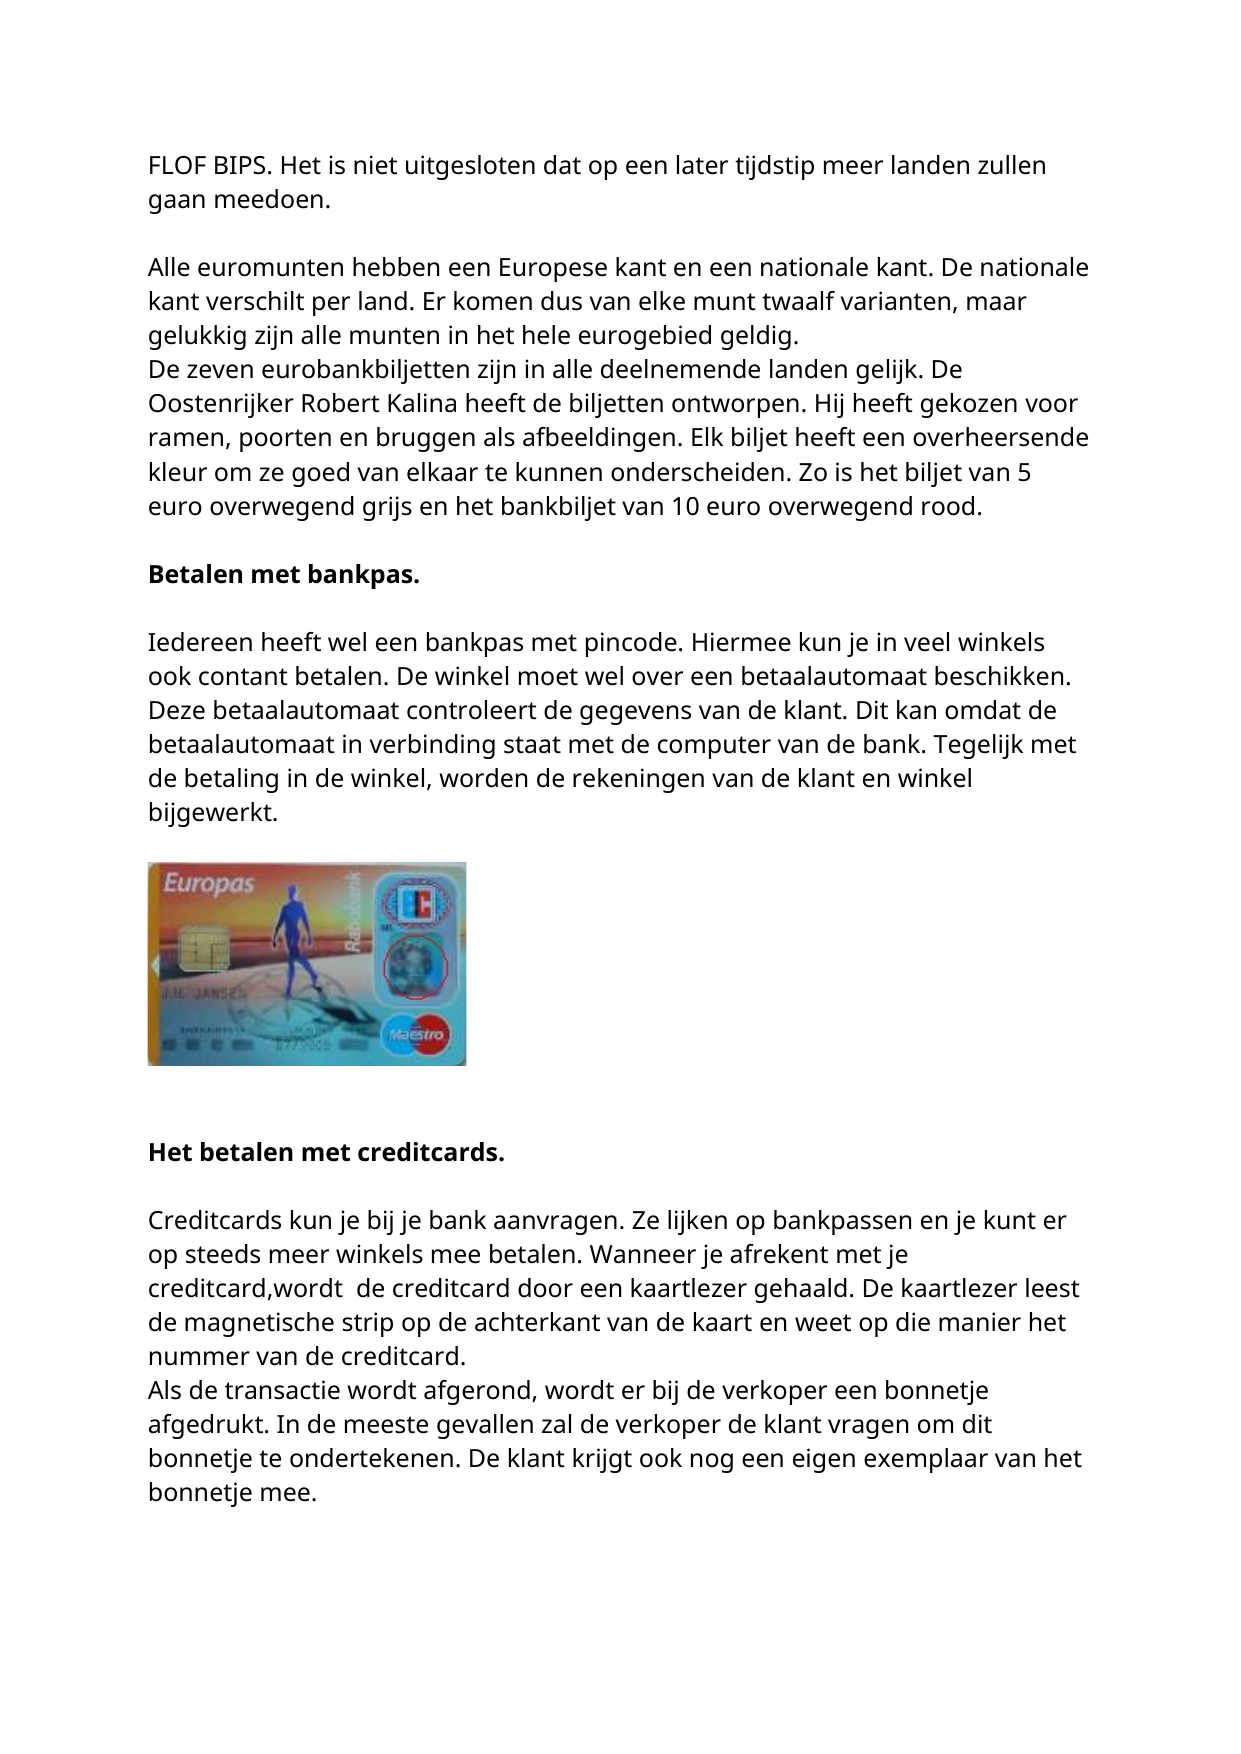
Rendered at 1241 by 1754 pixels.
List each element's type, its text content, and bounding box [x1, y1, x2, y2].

text Alle euromunten hebben een Europese kant en een nationale kant. De nationale kant verschilt per land. Er komen dus van elke munt twaalf varianten, maar gelukkig zijn alle munten in het hele eurogebied geldig. [148, 250, 1093, 352]
text De zeven eurobankbiljetten zijn in alle deelnemende landen gelijk. De Oostenrijker Robert Kalina heeft de biljetten ontworpen. Hij heeft gekozen voor ramen, poorten en bruggen als afbeeldingen. Elk biljet heeft een overheersende kleur om ze goed van elkaar te kunnen onderscheiden. Zo is het biljet van 5 euro overwegend grijs en het bankbiljet van 10 euro overwegend rood. [148, 352, 1093, 522]
text Iedereen heeft wel een bankpas met pincode. Hiermee kun je in veel winkels ook contant betalen. De winkel moet wel over een betaalautomaat beschikken. [148, 624, 1093, 693]
picture [147, 862, 467, 1066]
text Het betalen met creditcards. [148, 1134, 1093, 1168]
text Deze betaalautomaat controleert de gegevens van de klant. Dit kan omdat de betaalautomaat in verbinding staat met de computer van de bank. Tegelijk met de betaling in de winkel, worden de rekeningen van de klant en winkel bijgewerkt. [148, 693, 1093, 829]
text Creditcards kun je bij je bank aanvragen. Ze lijken op bankpassen en je kunt er op steeds meer winkels mee betalen. Wanneer je afrekent met je creditcard,wordt de creditcard door een kaartlezer gehaald. De kaartlezer leest de magnetische strip op de achterkant van de kaart en weet op die manier het nummer van de creditcard. [148, 1202, 1093, 1373]
text Als de transactie wordt afgerond, wordt er bij de verkoper een bonnetje afgedrukt. In de meeste gevallen zal de verkoper de klant vragen om dit bonnetje te ondertekenen. De klant krijgt ook nog een eigen exemplaar van het bonnetje mee. [148, 1373, 1093, 1509]
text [148, 148, 1093, 216]
text Betalen met bankpas. [148, 556, 1093, 590]
